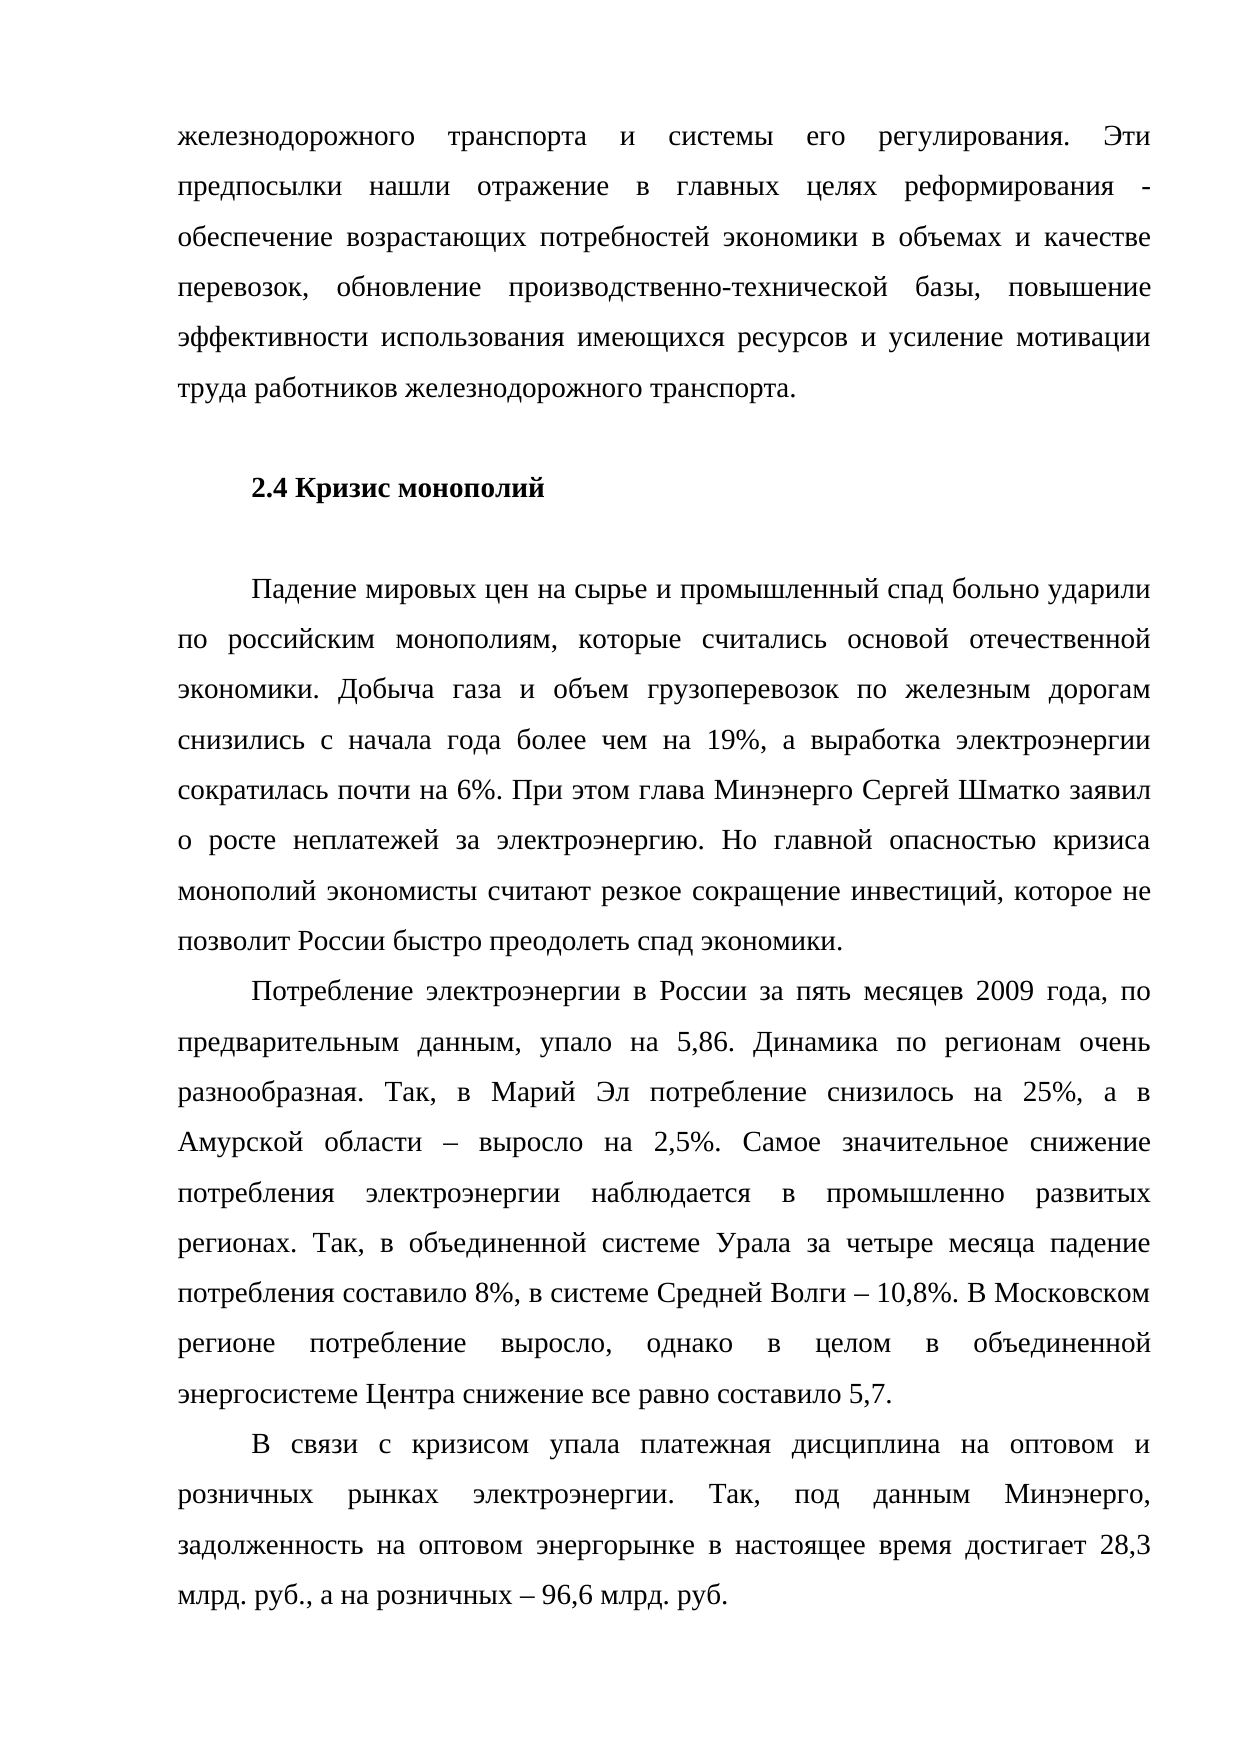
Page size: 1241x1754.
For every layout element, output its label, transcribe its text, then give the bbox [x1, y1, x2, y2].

text Потребление электроэнергии в России за пять месяцев 2009 года, по предварительным данным, упало на 5,86. Динамика по регионам очень разнообразная. Так, в Марий Эл потребление снизилось на 25%, а в Амурской области – выросло на 2,5%. Самое значительное снижение потребления электроэнергии наблюдается в промышленно развитых регионах. Так, в объединенной системе Урала за четыре месяца падение потребления составило 8%, в системе Средней Волги – 10,8%. В Московском регионе потребление выросло, однако в целом в объединенной энергосистеме Центра снижение все равно составило 5,7. [177, 973, 1152, 1409]
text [177, 118, 1152, 403]
text 2.4 Кризис монополий [177, 470, 1152, 504]
text Падение мировых цен на сырье и промышленный спад больно ударили по российским монополиям, которые считались основой отечественной экономики. Добыча газа и объем грузоперевозок по железным дорогам снизились с начала года более чем на 19%, а выработка электроэнергии сократилась почти на 6%. При этом глава Минэнерго Сергей Шматко заявил о росте неплатежей за электроэнергию. Но главной опасностью кризиса монополий экономисты считают резкое сокращение инвестиций, которое не позволит России быстро преодолеть спад экономики. [177, 571, 1152, 957]
text В связи с кризисом упала платежная дисциплина на оптовом и розничных рынках электроэнергии. Так, под данным Минэнерго, задолженность на оптовом энергорынке в настоящее время достигает 28,3 млрд. руб., а на розничных – 96,6 млрд. руб. [177, 1426, 1152, 1611]
